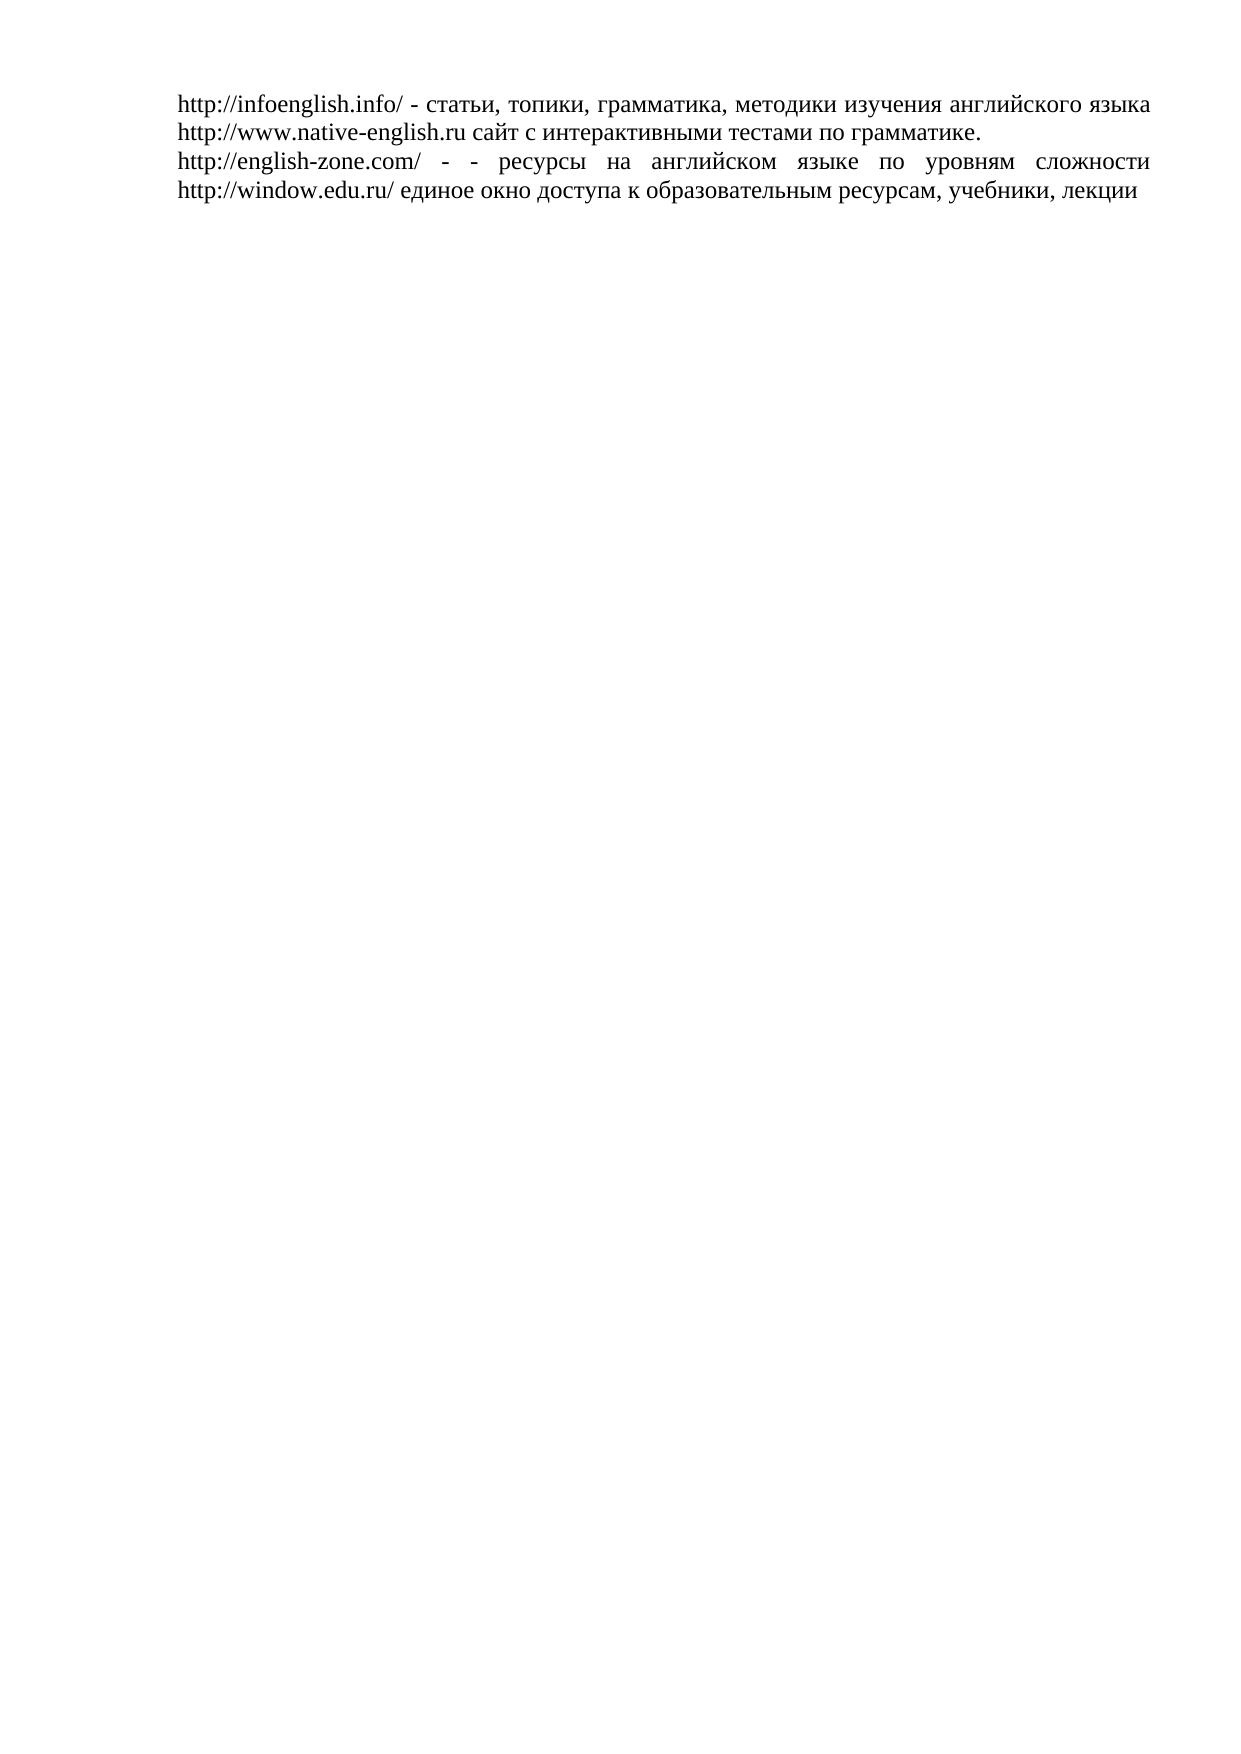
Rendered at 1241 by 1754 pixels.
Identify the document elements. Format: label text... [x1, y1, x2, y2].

text http://infoenglish.info/ - статьи, топики, грамматика, методики изучения английского языка http://www.native-english.ru сайт с интерактивными тестами по грамматике. [177, 89, 1152, 146]
text http://english-zone.com/ - - ресурсы на английском языке по уровням сложности http://window.edu.ru/ единое окно доступа к образовательным ресурсам, учебники, лекции [177, 146, 1152, 204]
